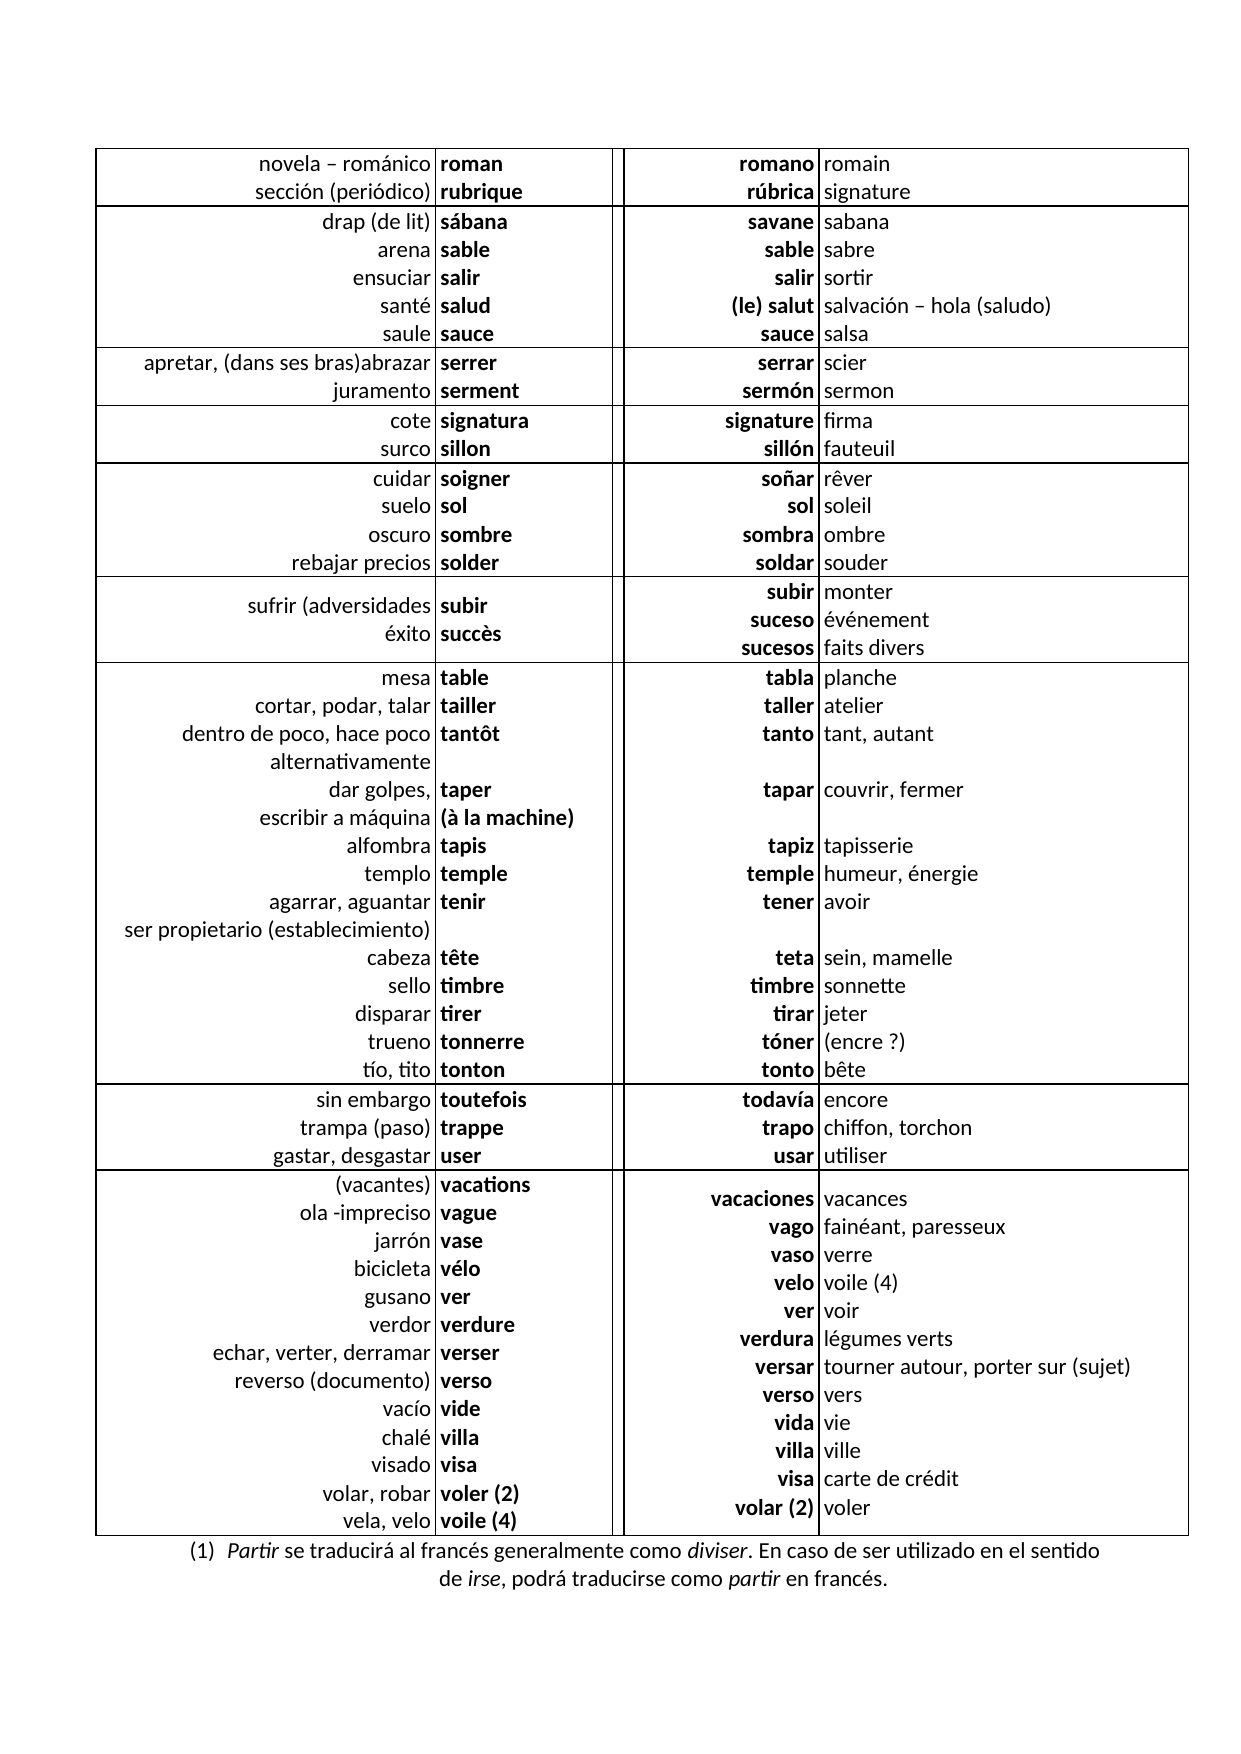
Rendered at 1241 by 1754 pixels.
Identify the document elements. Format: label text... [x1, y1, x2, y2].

table_cell subir suceso sucesos [625, 577, 818, 661]
table_cell (vacantes) ola -impreciso jarrón bicicleta gusano verdor echar, verter, derramar reverso (documento) vacío chalé visado volar, robar vela, velo [97, 1171, 435, 1535]
table_cell [613, 663, 623, 1083]
table_cell rêver soleil ombre souder [820, 464, 1188, 576]
table_cell encore chiffon, torchon utiliser [820, 1085, 1188, 1169]
table_cell soñar sol sombra soldar [625, 464, 818, 576]
table_cell serrer serment [436, 348, 612, 404]
table_cell cuidar suelo oscuro rebajar precios [97, 464, 435, 576]
table_cell vacances fainéant, paresseux verre voile (4) voir légumes verts tourner autour, porter sur (sujet) vers vie ville carte de crédit voler [820, 1171, 1188, 1535]
table_cell [613, 464, 623, 576]
table_cell tabla taller tanto tapar tapiz temple tener teta timbre tirar tóner tonto [625, 663, 818, 1083]
table_cell serrar sermón [625, 348, 818, 404]
table_cell scier sermon [820, 348, 1188, 404]
table_cell [613, 348, 623, 404]
table_cell sábana sable salir salud sauce [436, 207, 612, 347]
table_cell cote surco [97, 406, 435, 462]
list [182, 1536, 1107, 1592]
table_cell savane sable salir (le) salut sauce [625, 207, 818, 347]
table_cell signature sillón [625, 406, 818, 462]
table_cell vacations vague vase vélo ver verdure verser verso vide villa visa voler (2) voile (4) [436, 1171, 612, 1535]
table_cell [613, 149, 623, 205]
table_cell [613, 1085, 623, 1169]
table_cell drap (de lit) arena ensuciar santé saule [97, 207, 435, 347]
table_cell sabana sabre sortir salvación – hola (saludo) salsa [820, 207, 1188, 347]
table_cell [613, 1171, 623, 1535]
table_cell vacaciones vago vaso velo ver verdura versar verso vida villa visa volar (2) [625, 1171, 818, 1535]
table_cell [820, 149, 1188, 205]
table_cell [436, 149, 612, 205]
table_cell table tailler tantôt taper (à la machine) tapis temple tenir tête timbre tirer tonnerre tonton [436, 663, 612, 1083]
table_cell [625, 149, 818, 205]
table_cell soigner sol sombre solder [436, 464, 612, 576]
table_cell firma fauteuil [820, 406, 1188, 462]
table_cell apretar, (dans ses bras)abrazar juramento [97, 348, 435, 404]
table_cell toutefois trappe user [436, 1085, 612, 1169]
table_cell [613, 406, 623, 462]
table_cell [97, 149, 435, 205]
table_cell sufrir (adversidades éxito [97, 577, 435, 661]
table_cell monter événement faits divers [820, 577, 1188, 661]
table_cell subir succès [436, 577, 612, 661]
table_cell planche atelier tant, autant couvrir, fermer tapisserie humeur, énergie avoir sein, mamelle sonnette jeter (encre ?) bête [820, 663, 1188, 1083]
table_cell mesa cortar, podar, talar dentro de poco, hace poco alternativamente dar golpes, escribir a máquina alfombra templo agarrar, aguantar ser propietario (establecimiento) cabeza sello disparar trueno tío, tito [97, 663, 435, 1083]
table_cell sin embargo trampa (paso) gastar, desgastar [97, 1085, 435, 1169]
table_cell todavía trapo usar [625, 1085, 818, 1169]
table_cell [613, 207, 623, 347]
table_cell [613, 577, 623, 661]
table_cell signatura sillon [436, 406, 612, 462]
